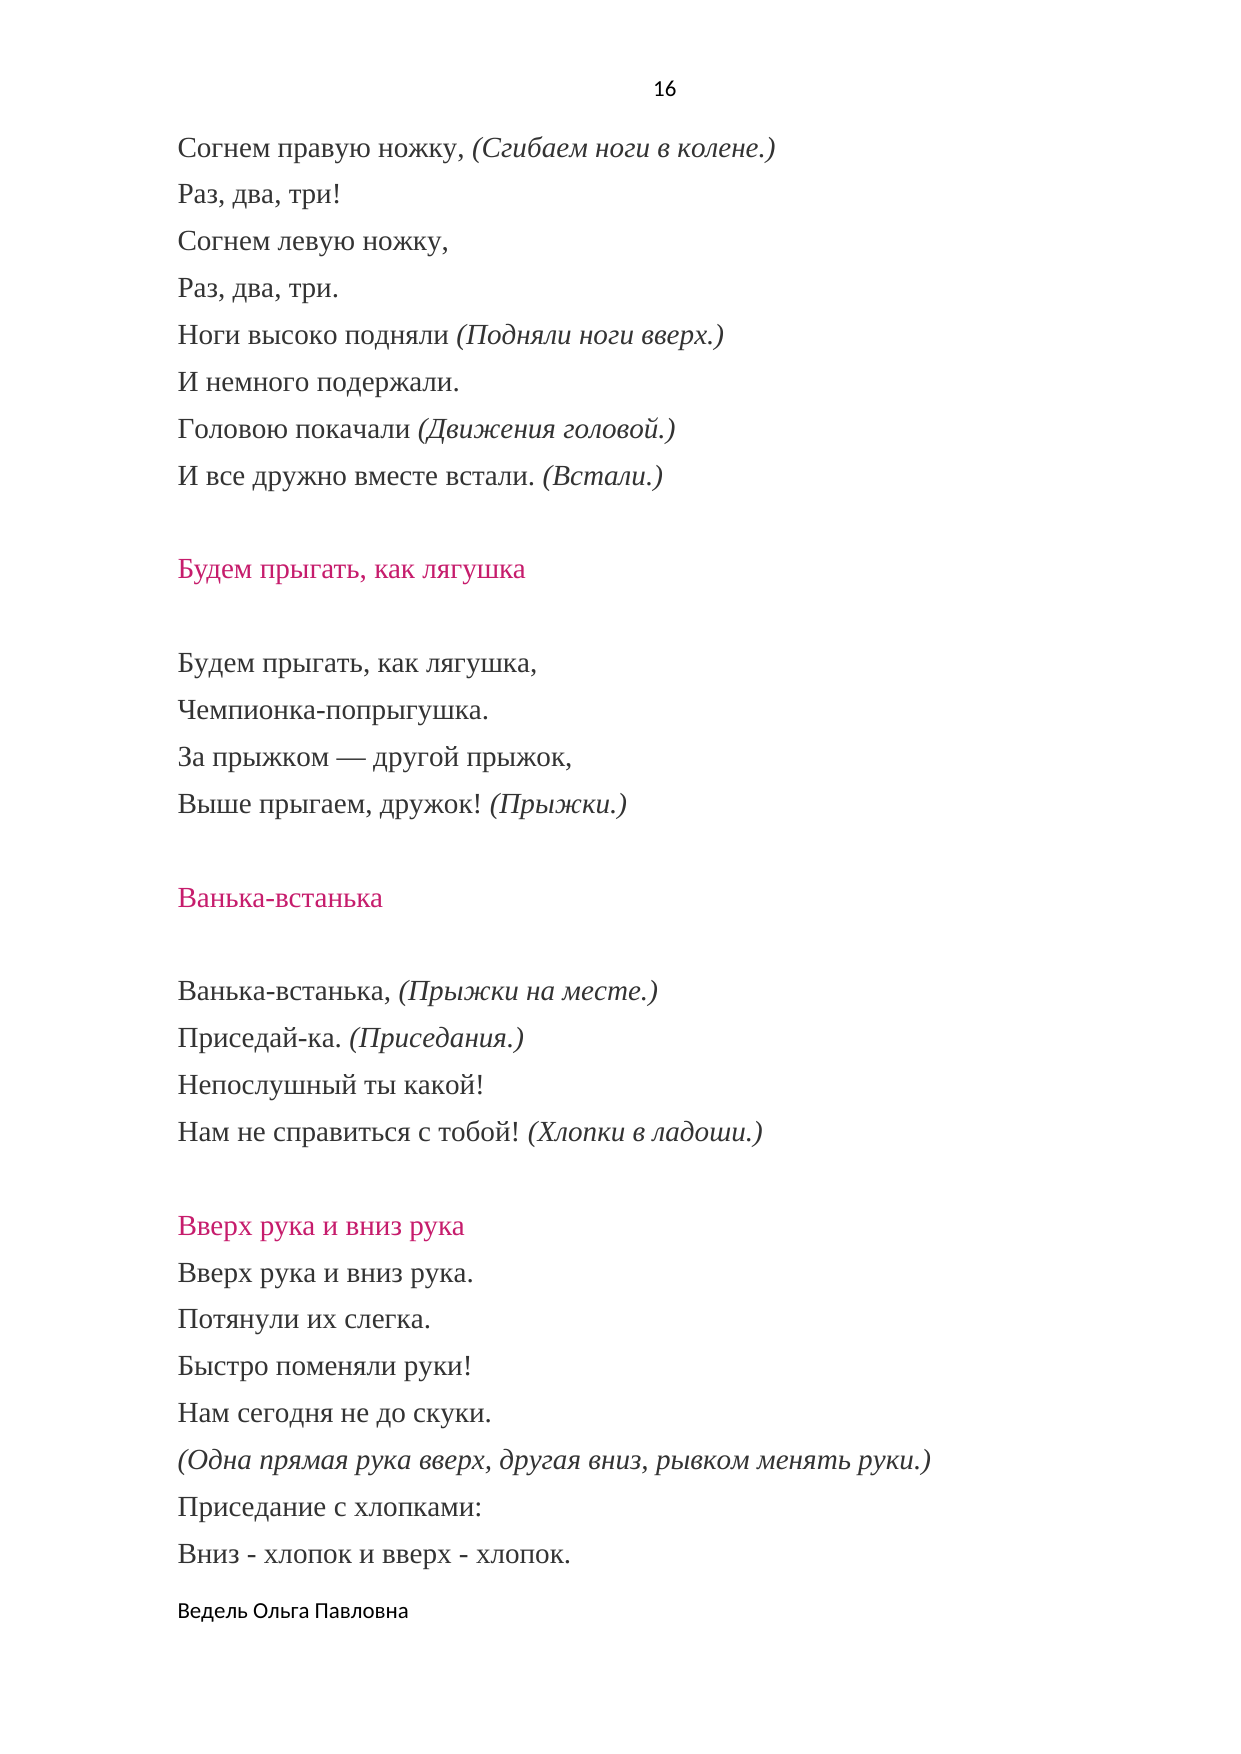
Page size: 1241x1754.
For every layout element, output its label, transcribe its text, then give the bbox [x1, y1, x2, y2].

text Приседание с хлопками: [177, 1489, 1152, 1523]
text Вверх рука и вниз рука. [177, 1255, 1152, 1288]
text Ванька-встанька, (Прыжки на месте.) [177, 973, 1152, 1007]
subtitle Ванька-встанька [177, 880, 1152, 913]
text Чемпионка-попрыгушка. [177, 692, 1152, 726]
text Быстро поменяли руки! [177, 1348, 1152, 1382]
text Согнем правую ножку, (Сгибаем ноги в колене.) [177, 130, 1152, 163]
text Приседай-ка. (Приседания.) [177, 1020, 1152, 1054]
text Нам не справиться с тобой! (Хлопки в ладоши.) [177, 1114, 1152, 1148]
text Будем прыгать, как лягушка, [177, 645, 1152, 679]
text Головою покачали (Движения головой.) [177, 411, 1152, 444]
text Вниз - хлопок и вверх - хлопок. [177, 1536, 1152, 1569]
text Выше прыгаем, дружок! (Прыжки.) [177, 786, 1152, 819]
subtitle Вверх рука и вниз рука [177, 1208, 1152, 1241]
subtitle Будем прыгать, как лягушка [177, 552, 1152, 585]
text За прыжком — другой прыжок, [177, 739, 1152, 773]
text Ноги высоко подняли (Подняли ноги вверх.) [177, 317, 1152, 351]
text Потянули их слегка. [177, 1302, 1152, 1335]
text Нам сегодня не до скуки. [177, 1395, 1152, 1429]
text Согнем левую ножку, [177, 223, 1152, 257]
text И немного подержали. [177, 364, 1152, 398]
text Раз, два, три. [177, 270, 1152, 304]
text Раз, два, три! [177, 177, 1152, 210]
text И все дружно вместе встали. (Встали.) [177, 458, 1152, 491]
text Непослушный ты какой! [177, 1067, 1152, 1101]
text (Одна прямая рука вверх, другая вниз, рывком менять руки.) [177, 1442, 1152, 1476]
